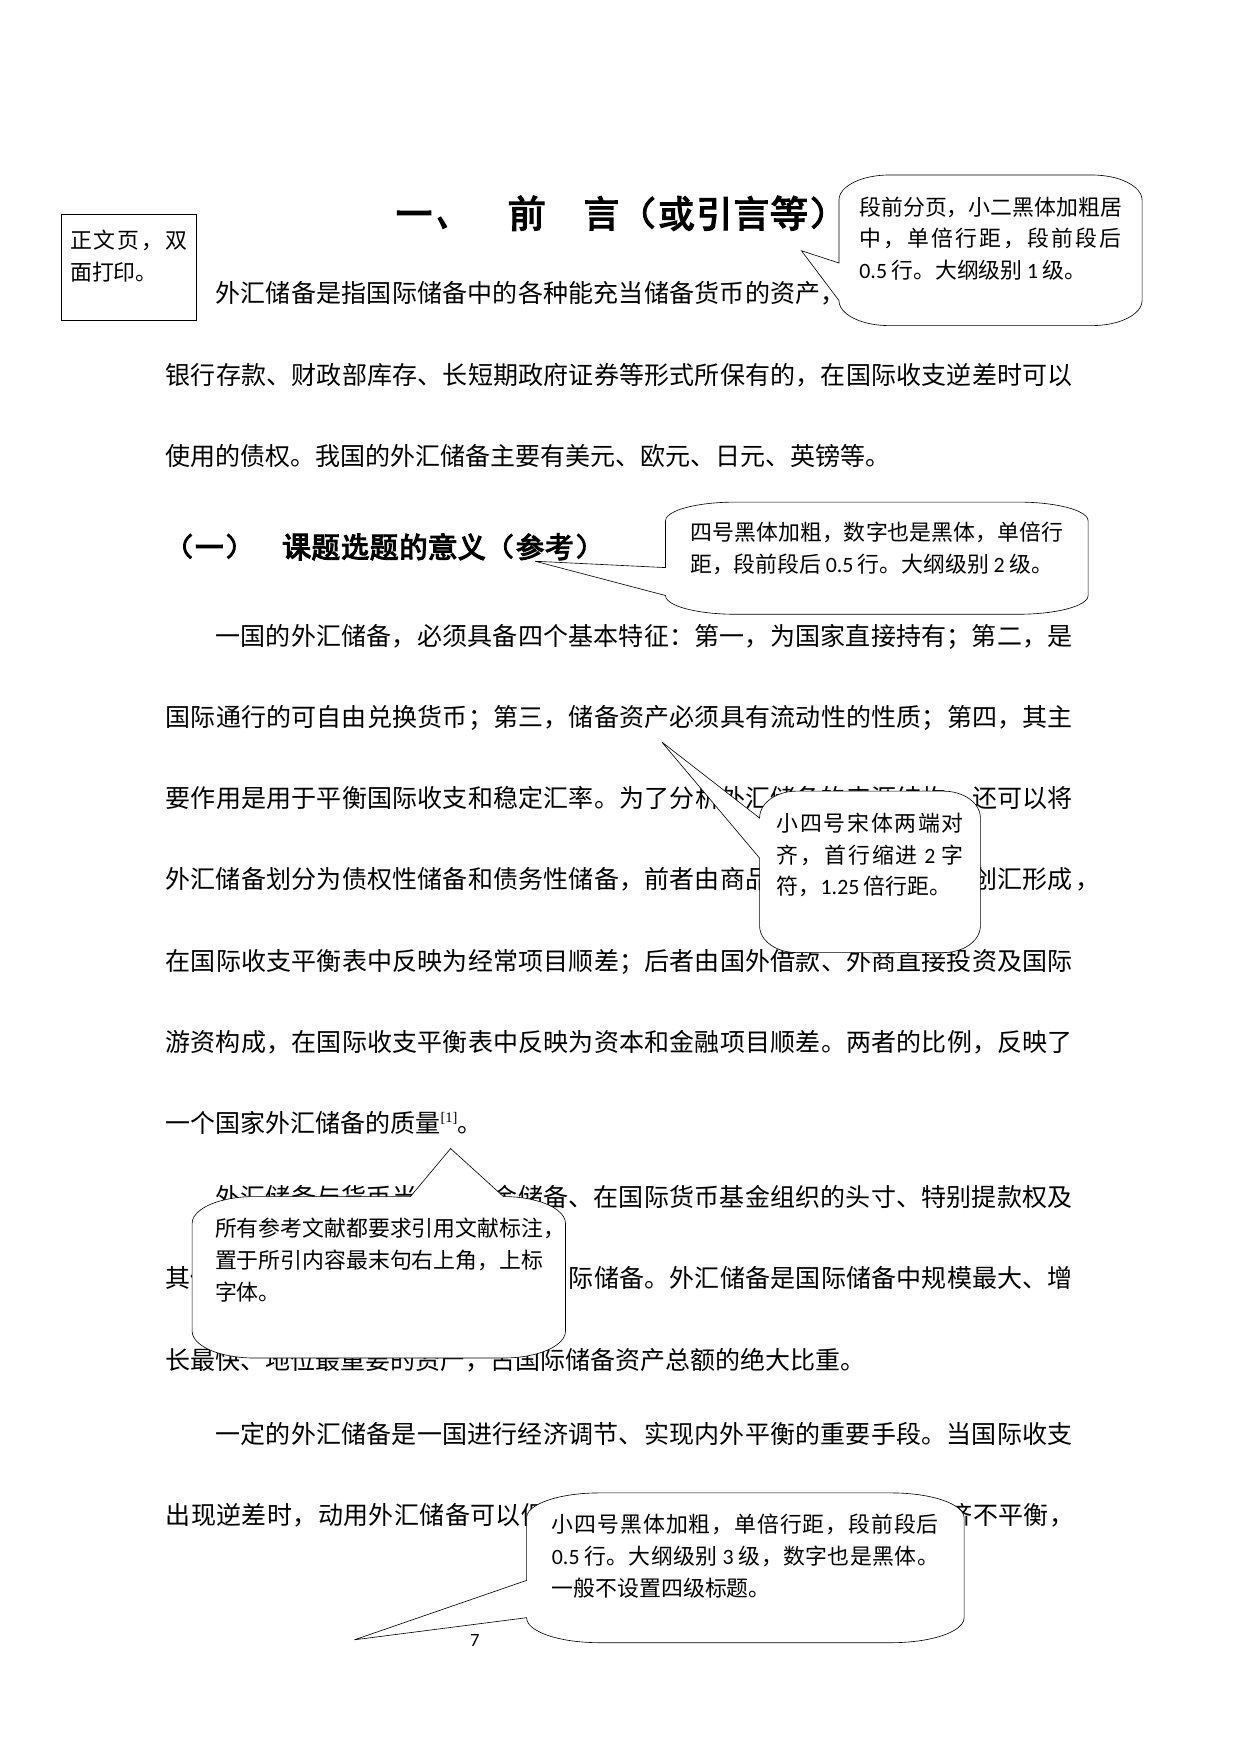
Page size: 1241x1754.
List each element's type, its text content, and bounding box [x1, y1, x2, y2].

text （一） 课题选题的意义（参考） [165, 512, 671, 577]
text 一国的外汇储备，必须具备四个基本特征：第一，为国家直接持有；第二，是国际通行的可自由兑换货币；第三，储备资产必须具有流动性的性质；第四，其主要作用是用于平衡国际收支和稳定汇率。为了分析外汇储备的来源结构，还可以将外汇储备划分为债权性储备和债务性储备，前者由商品出口、劳务出口等创汇形成，在国际收支平衡表中反映为经常项目顺差；后者由国外借款、外商直接投资及国际游资构成，在国际收支平衡表中反映为资本和金融项目顺差。两者的比例，反映了一个国家外汇储备的质量[1]。 [165, 602, 1075, 1154]
text 一、 前 言（或引言等） [165, 178, 860, 243]
text 外汇储备与货币当局的黄金储备、在国际货币基金组织的头寸、特别提款权及其他债权一起，构成一国或地区的国际储备。外汇储备是国际储备中规模最大、增长最快、地位最重要的资产，占国际储备资产总额的绝大比重。 [165, 1163, 1075, 1391]
text 外汇储备是指国际储备中的各种能充当储备货币的资产，它是货币行政当局以银行存款、财政部库存、长短期政府证券等形式所保有的，在国际收支逆差时可以使用的债权。我国的外汇储备主要有美元、欧元、日元、英镑等。 [165, 259, 1075, 487]
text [165, 1400, 1075, 1546]
